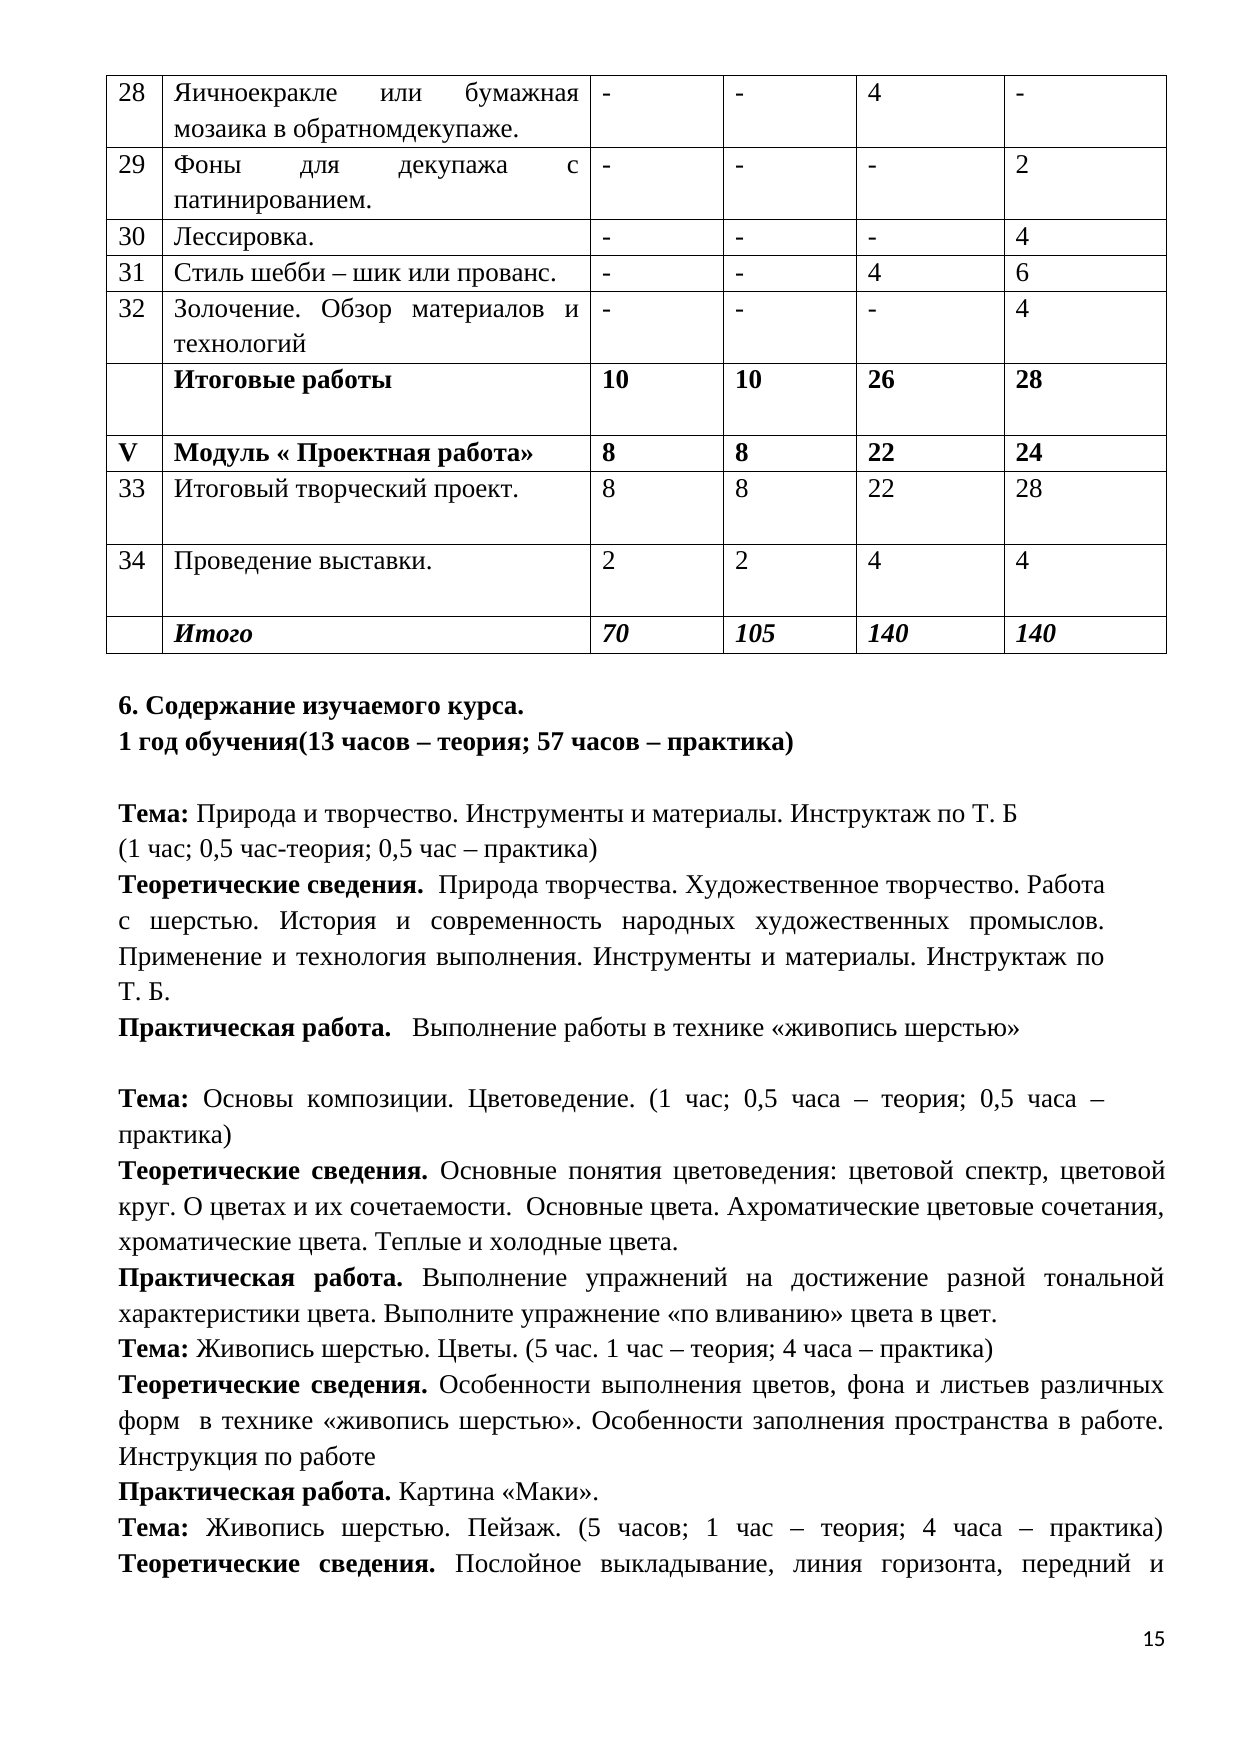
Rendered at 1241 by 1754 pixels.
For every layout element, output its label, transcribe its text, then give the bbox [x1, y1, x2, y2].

table_cell 4 [857, 545, 1004, 616]
table_cell 8 [724, 472, 856, 543]
table_cell 4 [1005, 292, 1166, 362]
text Практическая работа. Картина «Маки». [118, 1476, 1165, 1507]
table_cell - [857, 220, 1004, 254]
table_cell - [591, 76, 723, 147]
table_cell - [724, 148, 856, 218]
table_cell 4 [1005, 220, 1166, 254]
text (1 час; 0,5 час-теория; 0,5 час – практика) [118, 832, 1165, 863]
table_cell - [724, 76, 856, 147]
table_cell - [591, 148, 723, 218]
table_cell 22 [857, 472, 1004, 543]
table_cell Итоговый творческий проект. [163, 472, 590, 543]
table_cell 4 [857, 256, 1004, 291]
table_cell 24 [1005, 436, 1166, 471]
table_cell Золочение. Обзор материалов и технологий [163, 292, 590, 362]
table_cell 2 [724, 545, 856, 616]
table_cell 33 [107, 472, 162, 543]
table_cell 8 [591, 472, 723, 543]
table_cell 28 [1005, 364, 1166, 435]
table_cell 29 [107, 148, 162, 218]
table_cell V [107, 436, 162, 471]
table_cell 140 [857, 617, 1004, 653]
text Теоретические сведения. Особенности выполнения цветов, фона и листьев различных форм в технике «живопись шерстью». Особенности заполнения пространства в работе. Инструкция по работе [118, 1368, 1165, 1471]
table_cell 28 [107, 76, 162, 147]
table_cell 32 [107, 292, 162, 362]
table_cell 30 [107, 220, 162, 254]
table_cell 31 [107, 256, 162, 291]
table_cell [107, 364, 162, 435]
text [118, 1511, 1165, 1578]
text Теоретические сведения. Основные понятия цветоведения: цветовой спектр, цветовой круг. О цветах и их сочетаемости. Основные цвета. Ахроматические цветовые сочетания, хроматические цвета. Теплые и холодные цвета. [118, 1154, 1167, 1257]
table_cell [107, 617, 162, 653]
table_cell 28 [1005, 472, 1166, 543]
text Практическая работа. Выполнение работы в технике «живопись шерстью» [118, 1011, 1106, 1042]
table_cell - [724, 220, 856, 254]
text Тема: Природа и творчество. Инструменты и материалы. Инструктаж по Т. Б [118, 797, 1165, 828]
table_cell Лессировка. [163, 220, 590, 254]
text Тема: Основы композиции. Цветоведение. (1 час; 0,5 часа – теория; 0,5 часа – практика) [118, 1082, 1106, 1149]
text Тема: Живопись шерстью. Цветы. (5 час. 1 час – теория; 4 часа – практика) [118, 1333, 1165, 1364]
table_cell 70 [591, 617, 723, 653]
table_cell - [591, 292, 723, 362]
table_cell 6 [1005, 256, 1166, 291]
table_cell Модуль « Проектная работа» [163, 436, 590, 471]
table_cell 22 [857, 436, 1004, 471]
table_cell 8 [591, 436, 723, 471]
table_cell Фоны для декупажа с патинированием. [163, 148, 590, 218]
table_cell 10 [591, 364, 723, 435]
table_cell 105 [724, 617, 856, 653]
table_cell - [724, 292, 856, 362]
table_cell Яичноекракле или бумажная мозаика в обратномдекупаже. [163, 76, 590, 147]
table_cell - [857, 148, 1004, 218]
text Практическая работа. Выполнение упражнений на достижение разной тональной характеристики цвета. Выполните упражнение «по вливанию» цвета в цвет. [118, 1261, 1165, 1328]
table_cell 10 [724, 364, 856, 435]
table_cell 140 [1005, 617, 1166, 653]
table_cell - [857, 292, 1004, 362]
table_cell 26 [857, 364, 1004, 435]
table_cell 2 [1005, 148, 1166, 218]
table_cell Стиль шебби – шик или прованс. [163, 256, 590, 291]
list Теоретические сведения. Природа творчества. Художественное творчество. Работа с шерстью. История и современность народных художественных промыслов. Применение и технология выполнения. Инструменты и материалы. Инструктаж по Т. Б. [118, 868, 1106, 1006]
table_cell Итого [163, 617, 590, 653]
text 6. Содержание изучаемого курса. [118, 689, 1165, 721]
table_cell 4 [857, 76, 1004, 147]
table_cell - [591, 256, 723, 291]
table_cell 8 [724, 436, 856, 471]
table_cell 2 [591, 545, 723, 616]
table_cell Итоговые работы [163, 364, 590, 435]
text 1 год обучения(13 часов – теория; 57 часов – практика) [118, 725, 1165, 756]
table_cell - [1005, 76, 1166, 147]
table_cell Проведение выставки. [163, 545, 590, 616]
table_cell 34 [107, 545, 162, 616]
table_cell 4 [1005, 545, 1166, 616]
table_cell - [591, 220, 723, 254]
table_cell - [724, 256, 856, 291]
